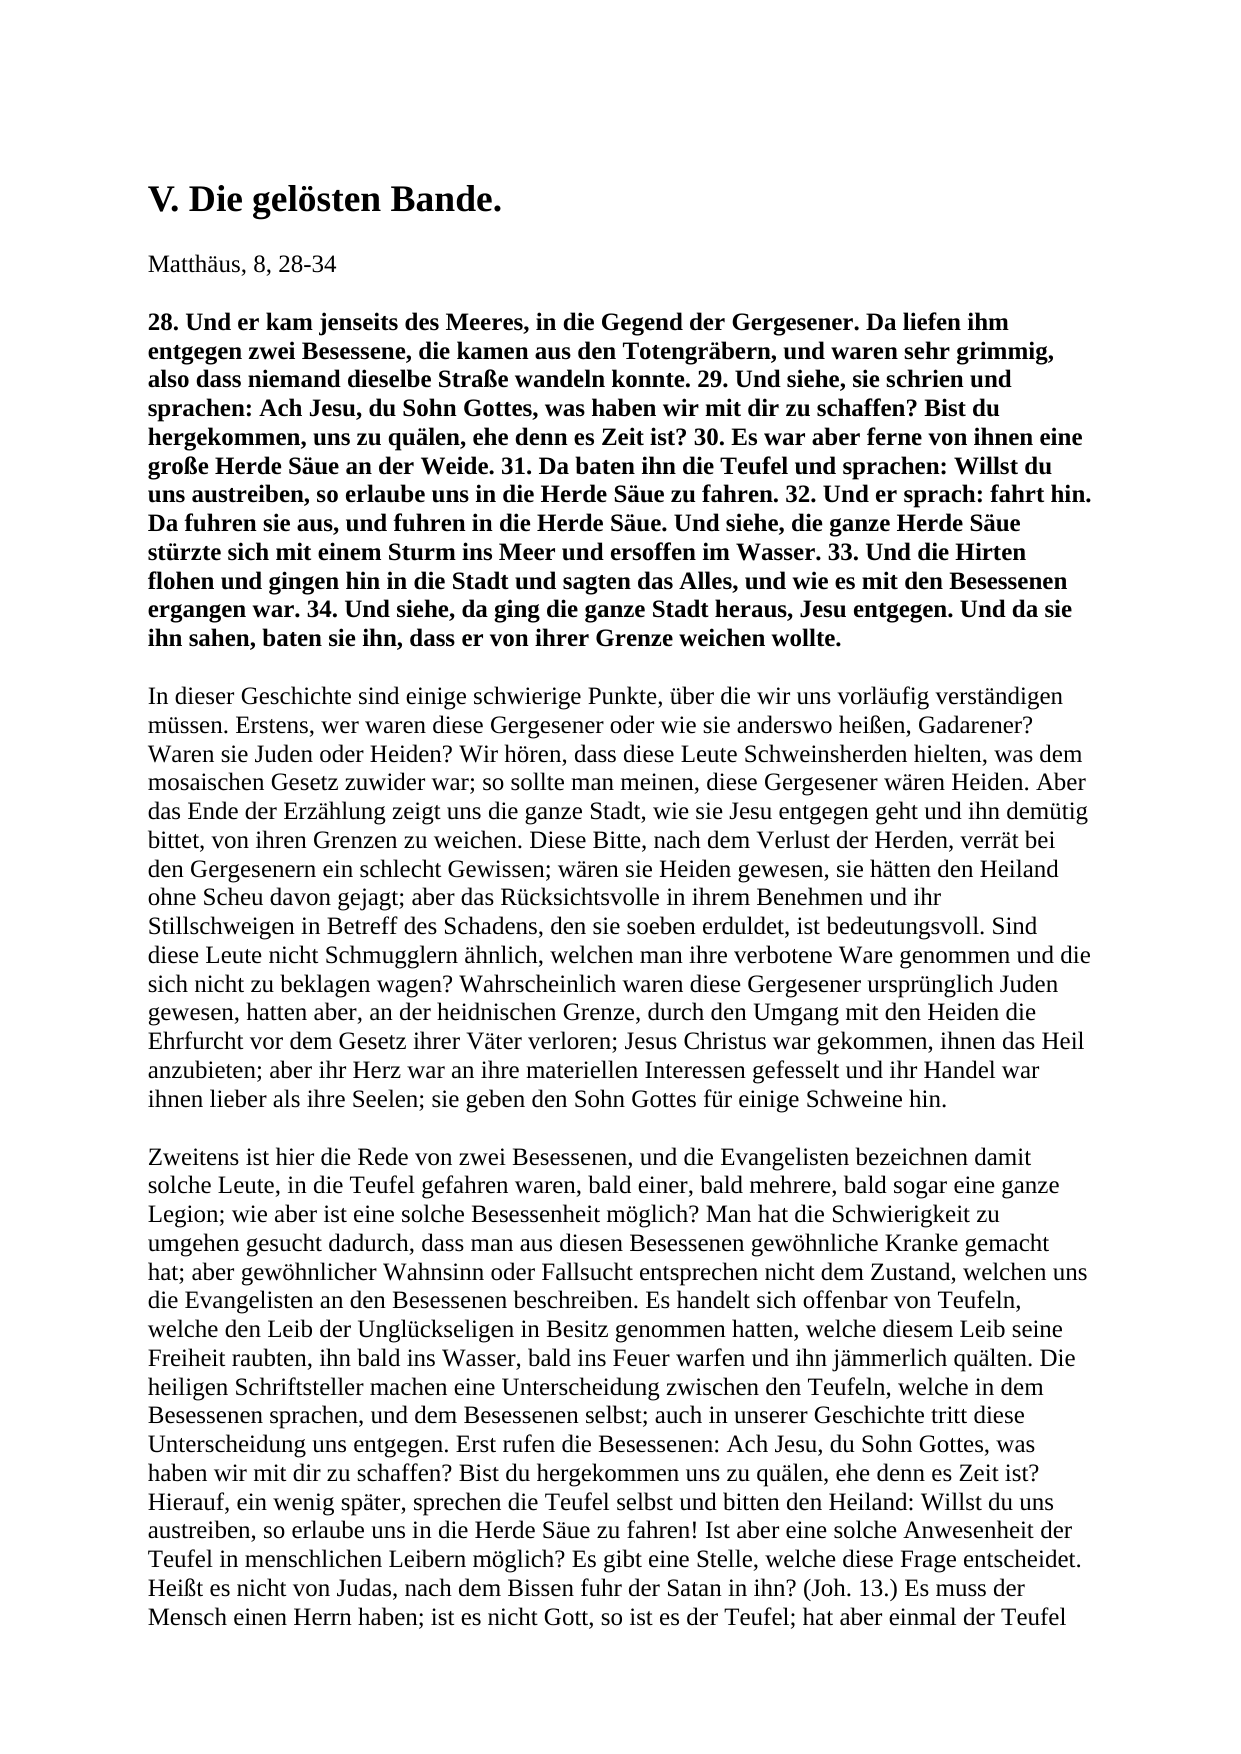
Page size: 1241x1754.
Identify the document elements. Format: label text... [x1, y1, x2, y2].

text Matthäus, 8, 28-34 [148, 249, 1093, 278]
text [148, 1142, 1093, 1630]
subtitle V. Die gelösten Bande. [148, 177, 1093, 220]
text In dieser Geschichte sind einige schwierige Punkte, über die wir uns vorläufig verständigen müssen. Erstens, wer waren diese Gergesener oder wie sie anderswo heißen, Gadarener? Waren sie Juden oder Heiden? Wir hören, dass diese Leute Schweinsherden hielten, was dem mosaischen Gesetz zuwider war; so sollte man meinen, diese Gergesener wären Heiden. Aber das Ende der Erzählung zeigt uns die ganze Stadt, wie sie Jesu entgegen geht und ihn demütig bittet, von ihren Grenzen zu weichen. Diese Bitte, nach dem Verlust der Herden, verrät bei den Gergesenern ein schlecht Gewissen; wären sie Heiden gewesen, sie hätten den Heiland ohne Scheu davon gejagt; aber das Rücksichtsvolle in ihrem Benehmen und ihr Stillschweigen in Betreff des Schadens, den sie soeben erduldet, ist bedeutungsvoll. Sind diese Leute nicht Schmugglern ähnlich, welchen man ihre verbotene Ware genommen und die sich nicht zu beklagen wagen? Wahrscheinlich waren diese Gergesener ursprünglich Juden gewesen, hatten aber, an der heidnischen Grenze, durch den Umgang mit den Heiden die Ehrfurcht vor dem Gesetz ihrer Väter verloren; Jesus Christus war gekommen, ihnen das Heil anzubieten; aber ihr Herz war an ihre materiellen Interessen gefesselt und ihr Handel war ihnen lieber als ihre Seelen; sie geben den Sohn Gottes für einige Schweine hin. [148, 681, 1093, 1112]
text 28. Und er kam jenseits des Meeres, in die Gegend der Gergesener. Da liefen ihm entgegen zwei Besessene, die kamen aus den Totengräbern, und waren sehr grimmig, also dass niemand dieselbe Straße wandeln konnte. 29. Und siehe, sie schrien und sprachen: Ach Jesu, du Sohn Gottes, was haben wir mit dir zu schaffen? Bist du hergekommen, uns zu quälen, ehe denn es Zeit ist? 30. Es war aber ferne von ihnen eine große Herde Säue an der Weide. 31. Da baten ihn die Teufel und sprachen: Willst du uns austreiben, so erlaube uns in die Herde Säue zu fahren. 32. Und er sprach: fahrt hin. Da fuhren sie aus, und fuhren in die Herde Säue. Und siehe, die ganze Herde Säue stürzte sich mit einem Sturm ins Meer und ersoffen im Wasser. 33. Und die Hirten flohen und gingen hin in die Stadt und sagten das Alles, und wie es mit den Besessenen ergangen war. 34. Und siehe, da ging die ganze Stadt heraus, Jesu entgegen. Und da sie ihn sahen, baten sie ihn, dass er von ihrer Grenze weichen wollte. [148, 307, 1093, 652]
